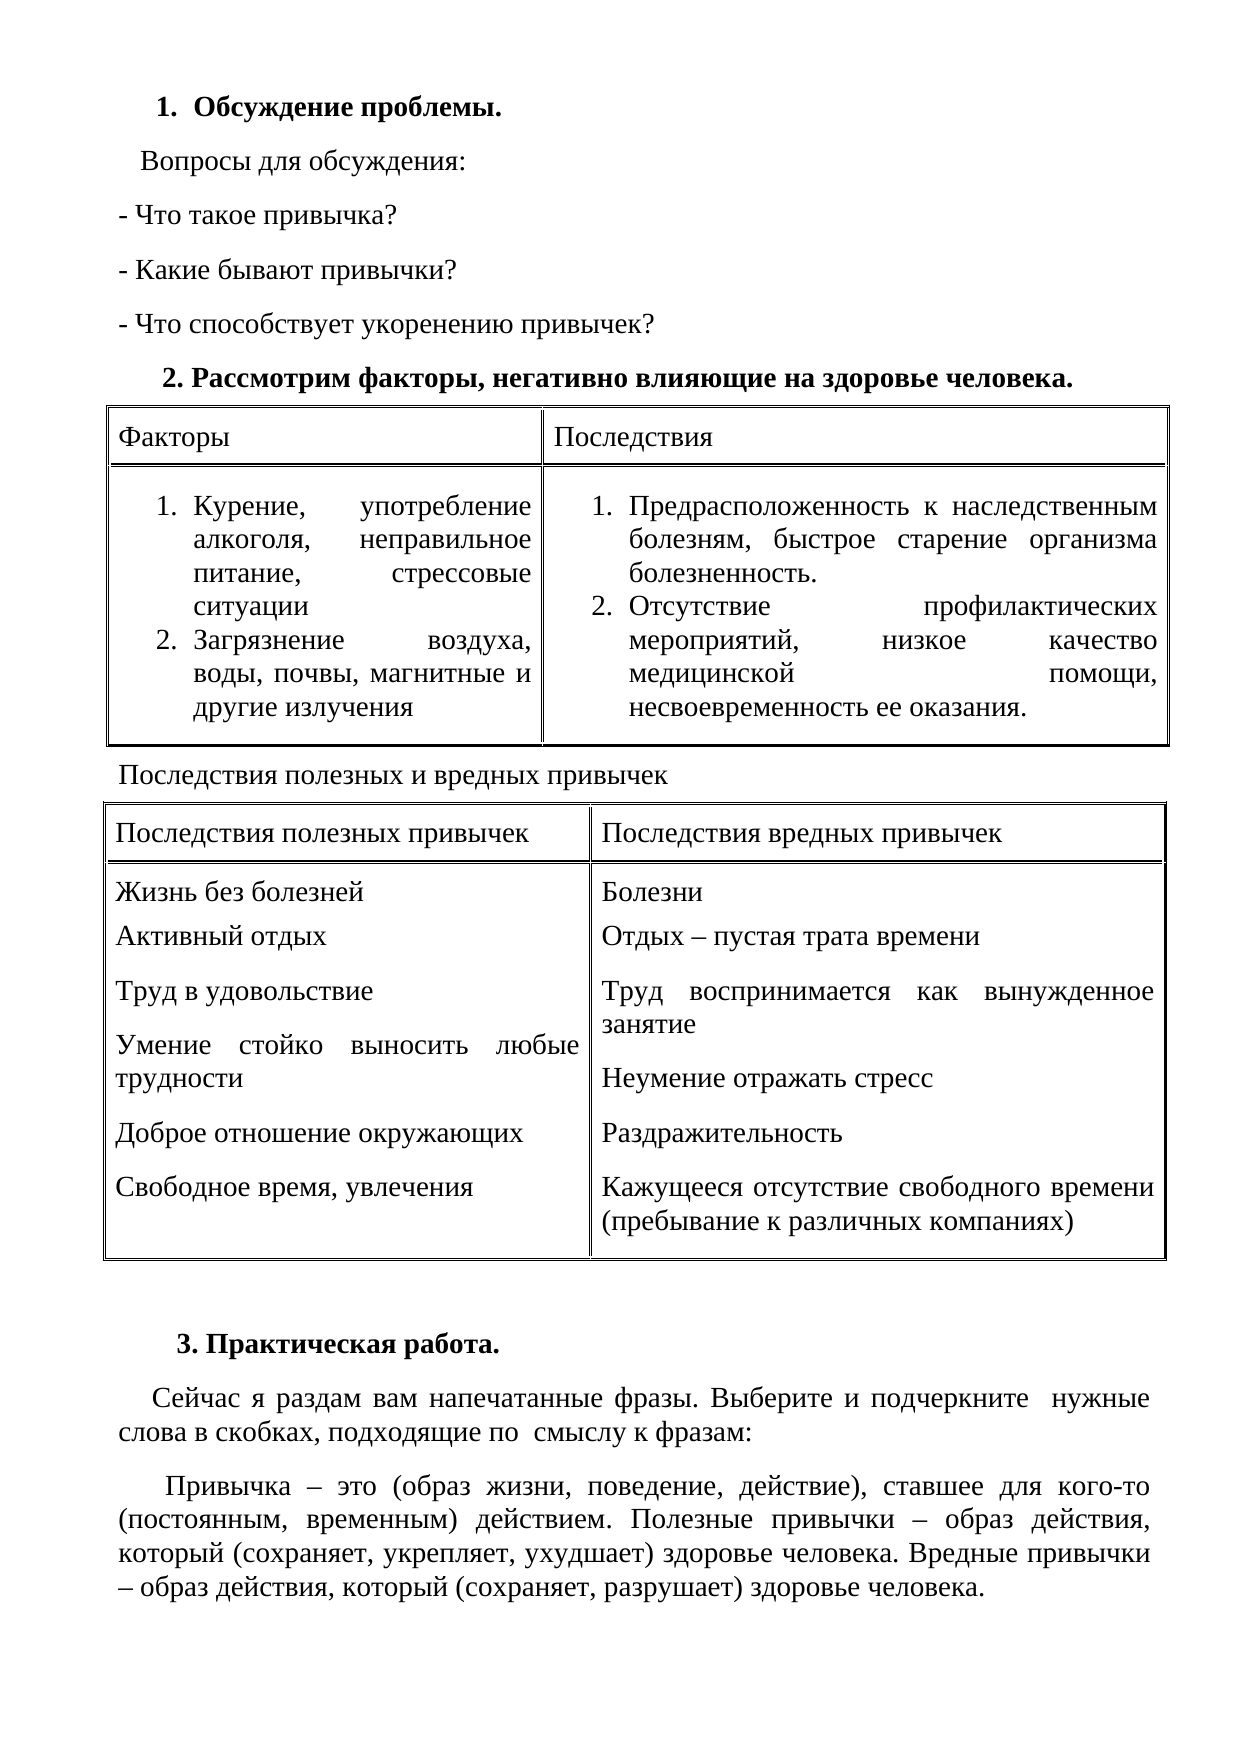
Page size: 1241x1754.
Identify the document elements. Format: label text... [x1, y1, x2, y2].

text Привычка – это (образ жизни, поведение, действие), ставшее для кого-то (постоянным, временным) действием. Полезные привычки – образ действия, который (сохраняет, укрепляет, ухудшает) здоровье человека. Вредные привычки – образ действия, который (сохраняет, разрушает) здоровье человека. [118, 1468, 1152, 1602]
table_cell Болезни Отдых – пустая трата времени Труд воспринимается как вынужденное занятие Неумение отражать стресс Раздражительность Кажущееся отсутствие свободного времени (пребывание к различных компаниях) [591, 860, 1165, 1258]
text Сейчас я раздам вам напечатанные фразы. Выберите и подчеркните нужные слова в скобках, подходящие по смыслу к фразам: [118, 1380, 1152, 1447]
table_header Последствия полезных привычек [106, 805, 591, 860]
table_cell Курение, употребление алкоголя, неправильное питание, стрессовые ситуации Загрязнение воздуха, воды, почвы, магнитные и другие излучения [109, 463, 542, 744]
table_cell Предрасположенность к наследственным болезням, быстрое старение организма болезненность. Отсутствие профилактических мероприятий, низкое качество медицинской помощи, несвоевременность ее оказания. [543, 463, 1167, 744]
text - Что способствует укоренению привычек? [118, 306, 1152, 340]
text - Что такое привычка? [118, 197, 1152, 231]
text 2. Рассмотрим факторы, негативно влияющие на здоровье человека. [118, 361, 1152, 394]
text Вопросы для обсуждения: [118, 143, 1152, 177]
table_header Последствия вредных привычек [591, 805, 1164, 860]
list Обсуждение проблемы. [156, 89, 1152, 122]
table_header Факторы [109, 408, 542, 463]
text Последствия полезных и вредных привычек [118, 757, 1152, 791]
text - Какие бывают привычки? [118, 252, 1152, 285]
table_cell Жизнь без болезней Активный отдых Труд в удовольствие Умение стойко выносить любые трудности Доброе отношение окружающих Свободное время, увлечения [106, 860, 591, 1258]
text 3. Практическая работа. [118, 1326, 1152, 1359]
table_header Последствия [543, 408, 1167, 463]
